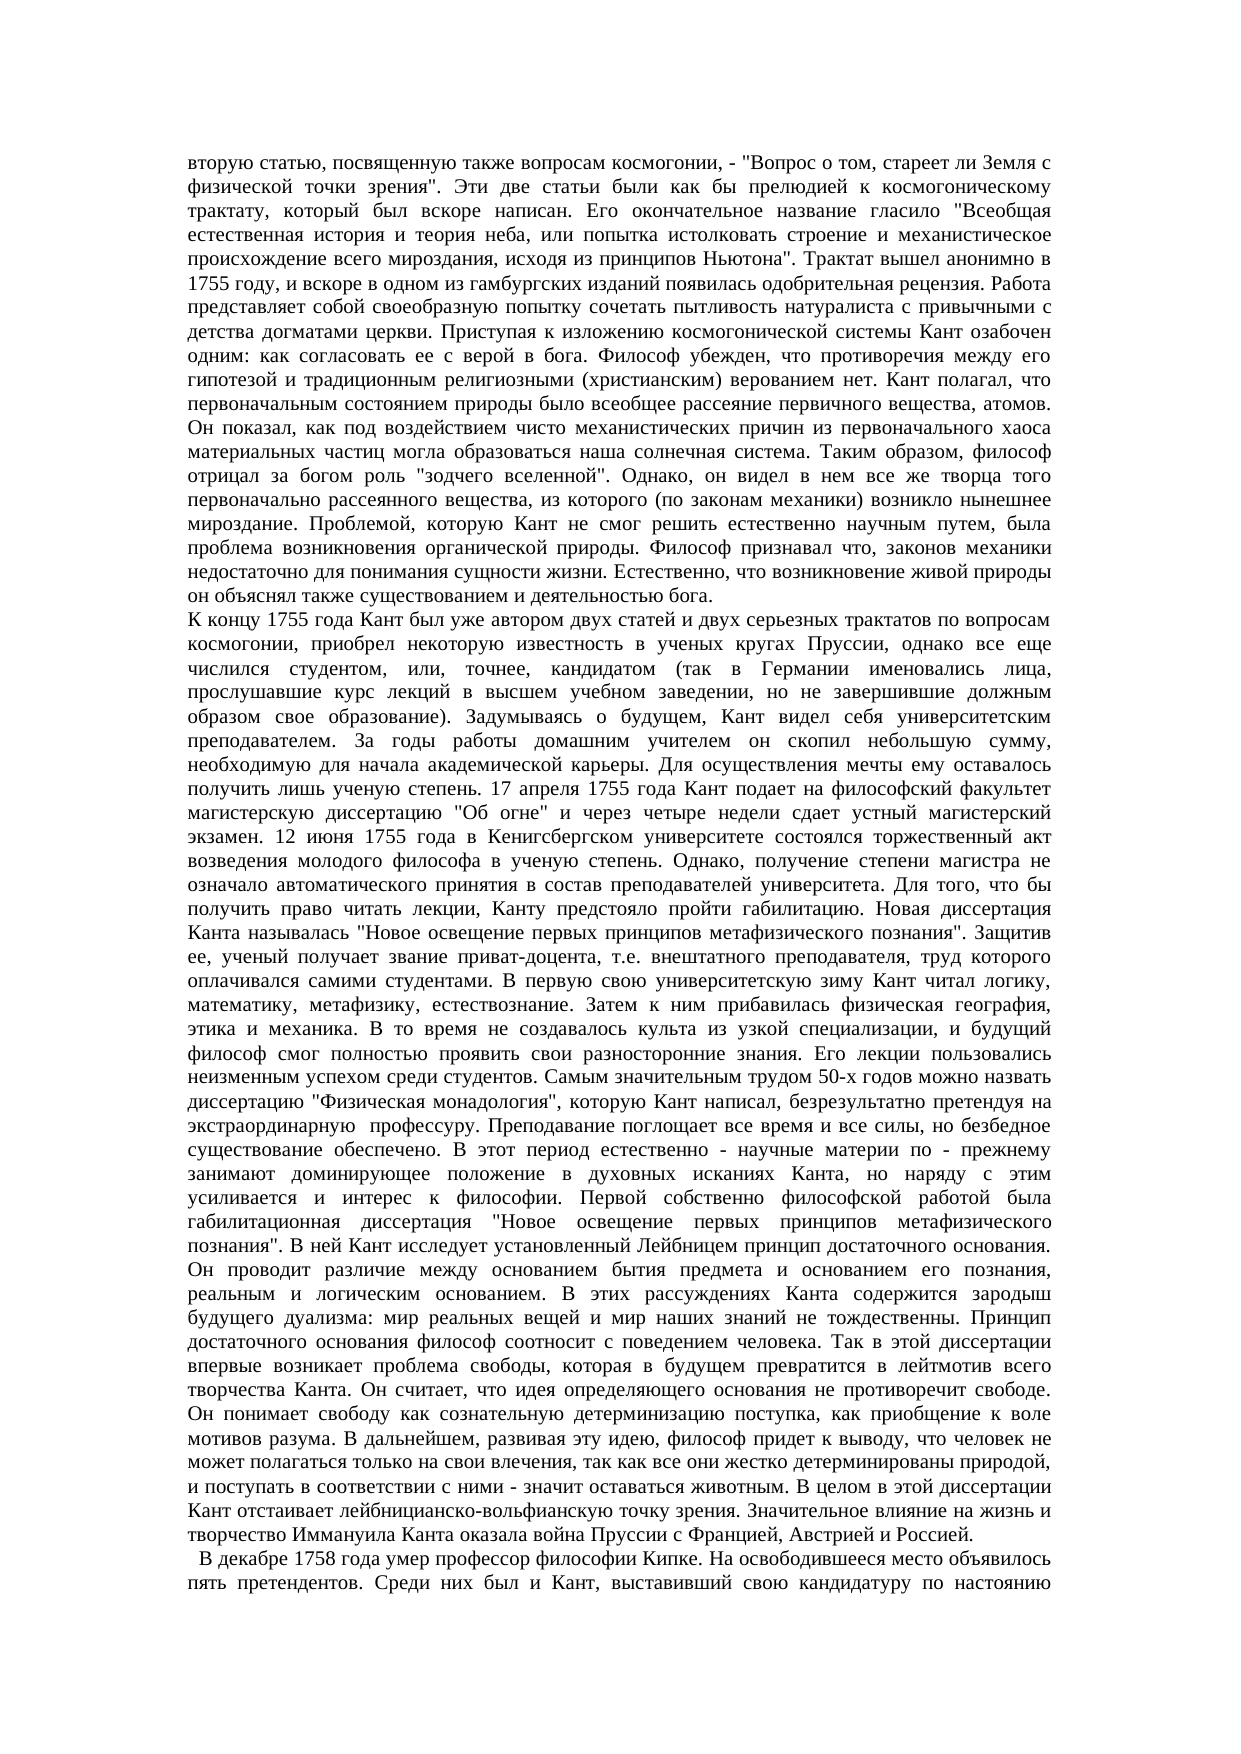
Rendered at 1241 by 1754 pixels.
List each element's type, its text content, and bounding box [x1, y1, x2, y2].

text К концу 1755 года Кант был уже автором двух статей и двух серьезных трактатов по вопросам космогонии, приобрел некоторую известность в ученых кругах Пруссии, однако все еще числился студентом, или, точнее, кандидатом (так в Германии именовались лица, прослушавшие курс лекций в высшем учебном заведении, но не завершившие должным образом свое образование). Задумываясь о будущем, Кант видел себя университетским преподавателем. За годы работы домашним учителем он скопил небольшую сумму, необходимую для начала академической карьеры. Для осуществления мечты ему оставалось получить лишь ученую степень. 17 апреля 1755 года Кант подает на философский факультет магистерскую диссертацию "Об огне" и через четыре недели сдает устный магистерский экзамен. 12 июня 1755 года в Кенигсбергском университете состоялся торжественный акт возведения молодого философа в ученую степень. Однако, получение степени магистра не означало автоматического принятия в состав преподавателей университета. Для того, что бы получить право читать лекции, Канту предстояло пройти габилитацию. Новая диссертация Канта называлась "Новое освещение первых принципов метафизического познания". Защитив ее, ученый получает звание приват-доцента, т.е. внештатного преподавателя, труд которого оплачивался самими студентами. В первую свою университетскую зиму Кант читал логику, математику, метафизику, естествознание. Затем к ним прибавилась физическая география, этика и механика. В то время не создавалось культа из узкой специализации, и будущий философ смог полностью проявить свои разносторонние знания. Его лекции пользовались неизменным успехом среди студентов. Самым значительным трудом 50-х годов можно назвать диссертацию "Физическая монадология", которую Кант написал, безрезультатно претендуя на экстраординарную профессуру. Преподавание поглощает все время и все силы, но безбедное существование обеспечено. В этот период естественно - научные материи по - прежнему занимают доминирующее положение в духовных исканиях Канта, но наряду с этим усиливается и интерес к философии. Первой собственно философской работой была габилитационная диссертация "Новое освещение первых принципов метафизического познания". В ней Кант исследует установленный Лейбницем принцип достаточного основания. Он проводит различие между основанием бытия предмета и основанием его познания, реальным и логическим основанием. В этих рассуждениях Канта содержится зародыш будущего дуализма: мир реальных вещей и мир наших знаний не тождественны. Принцип достаточного основания философ соотносит с поведением человека. Так в этой диссертации впервые возникает проблема свободы, которая в будущем превратится в лейтмотив всего творчества Канта. Он считает, что идея определяющего основания не противоречит свободе. Он понимает свободу как сознательную детерминизацию поступка, как приобщение к воле мотивов разума. В дальнейшем, развивая эту идею, философ придет к выводу, что человек не может полагаться только на свои влечения, так как все они жестко детерминированы природой, и поступать в соответствии с ними - значит оставаться животным. В целом в этой диссертации Кант отстаивает лейбницианско-вольфианскую точку зрения. Значительное влияние на жизнь и творчество Иммануила Канта оказала война Пруссии с Францией, Австрией и Россией. [187, 607, 1053, 1546]
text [187, 150, 1053, 607]
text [187, 1546, 1053, 1594]
